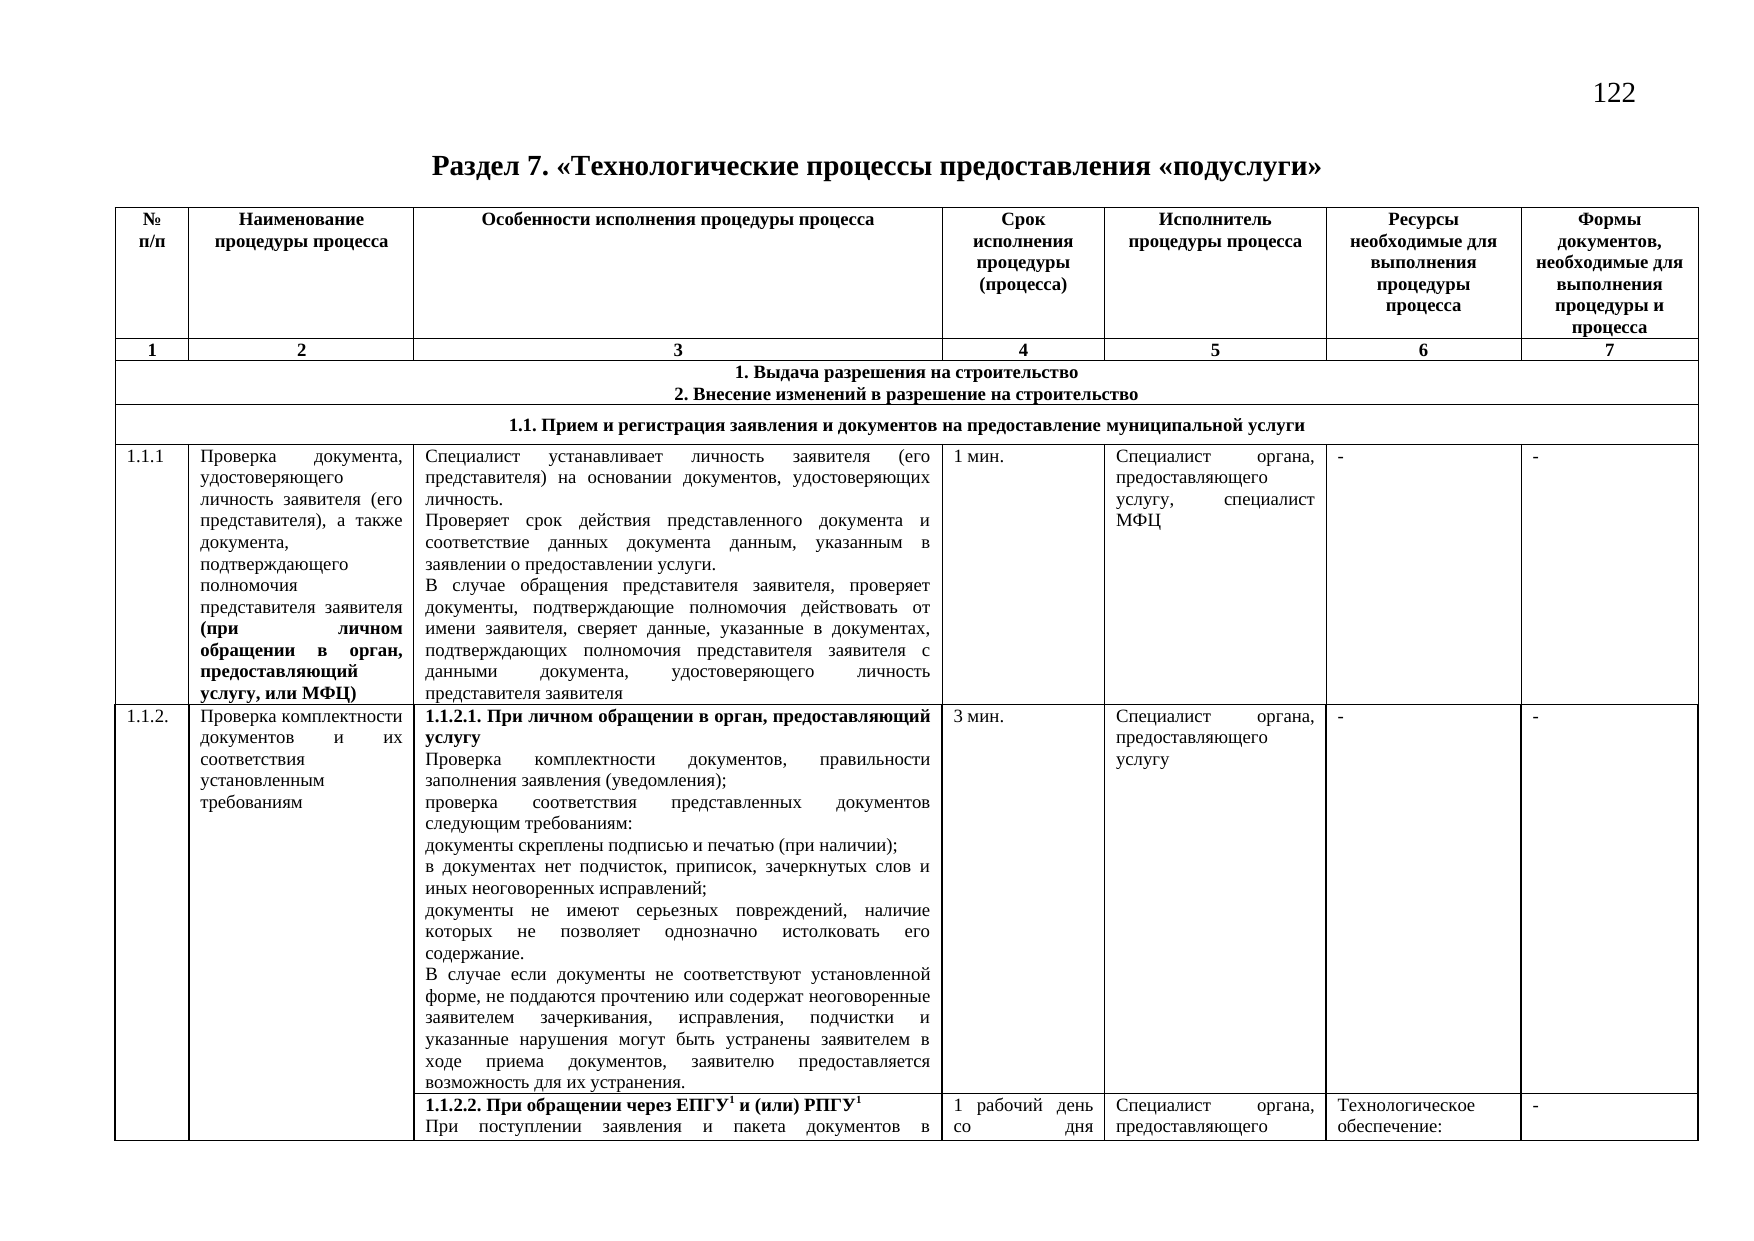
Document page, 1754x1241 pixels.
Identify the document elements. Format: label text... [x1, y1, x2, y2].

table_cell Проверка документа, удостоверяющего личность заявителя (его представителя), а также документа, подтверждающего полномочия представителя заявителя (при личном обращении в орган, предоставляющий услугу, или МФЦ) [189, 445, 413, 703]
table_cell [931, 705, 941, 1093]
table_header Наименование процедуры процесса [189, 208, 413, 337]
table_cell - [1522, 1094, 1697, 1140]
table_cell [943, 1094, 1104, 1140]
table_cell 4 [943, 339, 1104, 360]
table_cell 5 [1105, 339, 1326, 360]
table_cell 3 мин. [943, 705, 1104, 1093]
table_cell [415, 1094, 941, 1140]
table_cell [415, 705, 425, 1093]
table_cell 6 [1327, 339, 1521, 360]
table_header Формы документов, необходимые для выполнения процедуры и процесса [1522, 208, 1698, 337]
table_cell - [1522, 705, 1697, 1093]
table_cell 7 [1522, 339, 1698, 360]
table_cell 1.1.2. [116, 705, 188, 1140]
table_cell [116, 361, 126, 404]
table_header Срок исполнения процедуры (процесса) [943, 208, 1104, 337]
table_cell Проверка комплектности документов и их соответствия установленным требованиям [190, 705, 413, 1140]
table_cell Специалист органа, предоставляющего услугу, специалист МФЦ [1105, 445, 1326, 703]
table_header № п/п [116, 208, 188, 337]
table_cell 1.1.1 [116, 445, 188, 703]
table_header Исполнитель процедуры процесса [1105, 208, 1326, 337]
table_cell 1 [116, 339, 188, 360]
table_cell - [1522, 445, 1698, 703]
table_cell Специалист органа, предоставляющего услугу [1105, 705, 1325, 1093]
text Раздел 7. «Технологические процессы предоставления «подуслуги» [118, 148, 1636, 181]
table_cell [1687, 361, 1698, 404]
table_cell 3 [414, 339, 942, 360]
table_cell 1 мин. [943, 445, 1104, 703]
table_cell 1.1. Прием и регистрация заявления и документов на предоставление муниципальной услуги [116, 405, 1698, 444]
table_header Особенности исполнения процедуры процесса [414, 208, 942, 337]
table_cell - [1327, 705, 1520, 1093]
table_cell Специалист устанавливает личность заявителя (его представителя) на основании документов, удостоверяющих личность. Проверяет срок действия представленного документа и соответствие данных документа данным, указанным в заявлении о предоставлении услуги. В случае обращения представителя заявителя, проверяет документы, подтверждающие полномочия действовать от имени заявителя, сверяет данные, указанные в документах, подтверждающих полномочия представителя заявителя с данными документа, удостоверяющего личность представителя заявителя [414, 445, 942, 703]
table_cell - [1327, 445, 1521, 703]
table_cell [1105, 1094, 1325, 1140]
table_cell 2 [189, 339, 413, 360]
table_header Ресурсы необходимые для выполнения процедуры процесса [1327, 208, 1521, 337]
